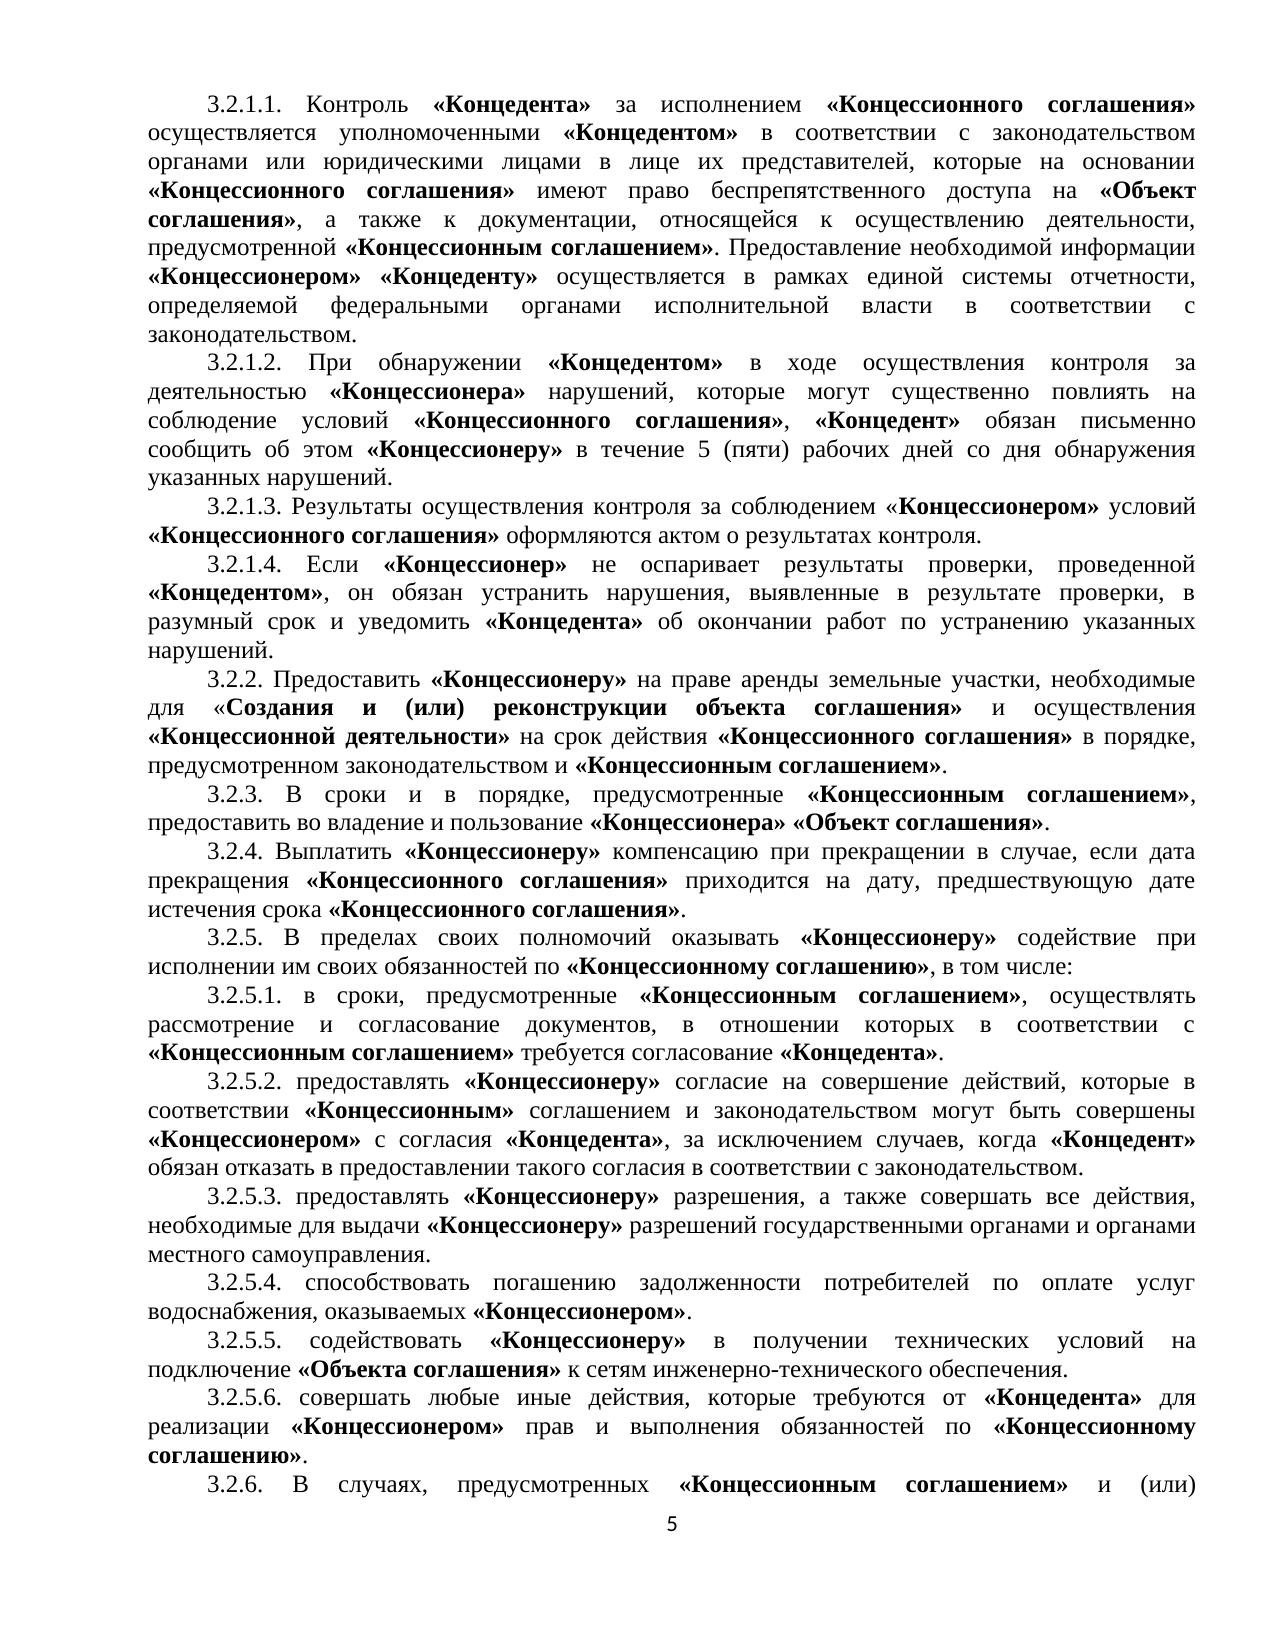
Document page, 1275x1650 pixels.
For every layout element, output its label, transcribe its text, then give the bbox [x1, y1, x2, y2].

text 3.2.5.3. предоставлять «Концессионеру» разрешения, а также совершать все действия, необходимые для выдачи «Концессионеру» разрешений государственными органами и органами местного самоуправления. [148, 1181, 1196, 1267]
text 3.2.5.6. совершать любые иные действия, которые требуются от «Концедента» для реализации «Концессионером» прав и выполнения обязанностей по «Концессионному соглашению». [148, 1382, 1196, 1469]
text 3.2.1.2. При обнаружении «Концедентом» в ходе осуществления контроля за деятельностью «Концессионера» нарушений, которые могут существенно повлиять на соблюдение условий «Концессионного соглашения», «Концедент» обязан письменно сообщить об этом «Концессионеру» в течение 5 (пяти) рабочих дней со дня обнаружения указанных нарушений. [148, 347, 1196, 491]
text 3.2.3. В сроки и в порядке, предусмотренные «Концессионным соглашением», предоставить во владение и пользование «Концессионера» «Объект соглашения». [148, 779, 1196, 836]
text 3.2.5. В пределах своих полномочий оказывать «Концессионеру» содействие при исполнении им своих обязанностей по «Концессионному соглашению», в том числе: [148, 922, 1196, 980]
text 3.2.5.5. содействовать «Концессионеру» в получении технических условий на подключение «Объекта соглашения» к сетям инженерно-технического обеспечения. [148, 1325, 1196, 1382]
text 3.2.5.4. способствовать погашению задолженности потребителей по оплате услуг водоснабжения, оказываемых «Концессионером». [148, 1267, 1196, 1325]
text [148, 1469, 1196, 1497]
text 3.2.1.4. Если «Концессионер» не оспаривает результаты проверки, проведенной «Концедентом», он обязан устранить нарушения, выявленные в результате проверки, в разумный срок и уведомить «Концедента» об окончании работ по устранению указанных нарушений. [148, 549, 1196, 664]
text 3.2.2. Предоставить «Концессионеру» на праве аренды земельные участки, необходимые для «Создания и (или) реконструкции объекта соглашения» и осуществления «Концессионной деятельности» на срок действия «Концессионного соглашения» в порядке, предусмотренном законодательством и «Концессионным соглашением». [148, 664, 1196, 779]
text 3.2.5.1. в сроки, предусмотренные «Концессионным соглашением», осуществлять рассмотрение и согласование документов, в отношении которых в соответствии с «Концессионным соглашением» требуется согласование «Концедента». [148, 980, 1196, 1066]
text 3.2.1.3. Результаты осуществления контроля за соблюдением «Концессионером» условий «Концессионного соглашения» оформляются актом о результатах контроля. [148, 491, 1196, 549]
text 3.2.5.2. предоставлять «Концессионеру» согласие на совершение действий, которые в соответствии «Концессионным» соглашением и законодательством могут быть совершены «Концессионером» с согласия «Концедента», за исключением случаев, когда «Концедент» обязан отказать в предоставлении такого согласия в соответствии с законодательством. [148, 1066, 1196, 1181]
text 3.2.4. Выплатить «Концессионеру» компенсацию при прекращении в случае, если дата прекращения «Концессионного соглашения» приходится на дату, предшествующую дате истечения срока «Концессионного соглашения». [148, 836, 1196, 922]
text 3.2.1.1. Контроль «Концедента» за исполнением «Концессионного соглашения» осуществляется уполномоченными «Концедентом» в соответствии с законодательством органами или юридическими лицами в лице их представителей, которые на основании «Концессионного соглашения» имеют право беспрепятственного доступа на «Объект соглашения», а также к документации, относящейся к осуществлению деятельности, предусмотренной «Концессионным соглашением». Предоставление необходимой информации «Концессионером» «Концеденту» осуществляется в рамках единой системы отчетности, определяемой федеральными органами исполнительной власти в соответствии с законодательством. [148, 89, 1196, 347]
